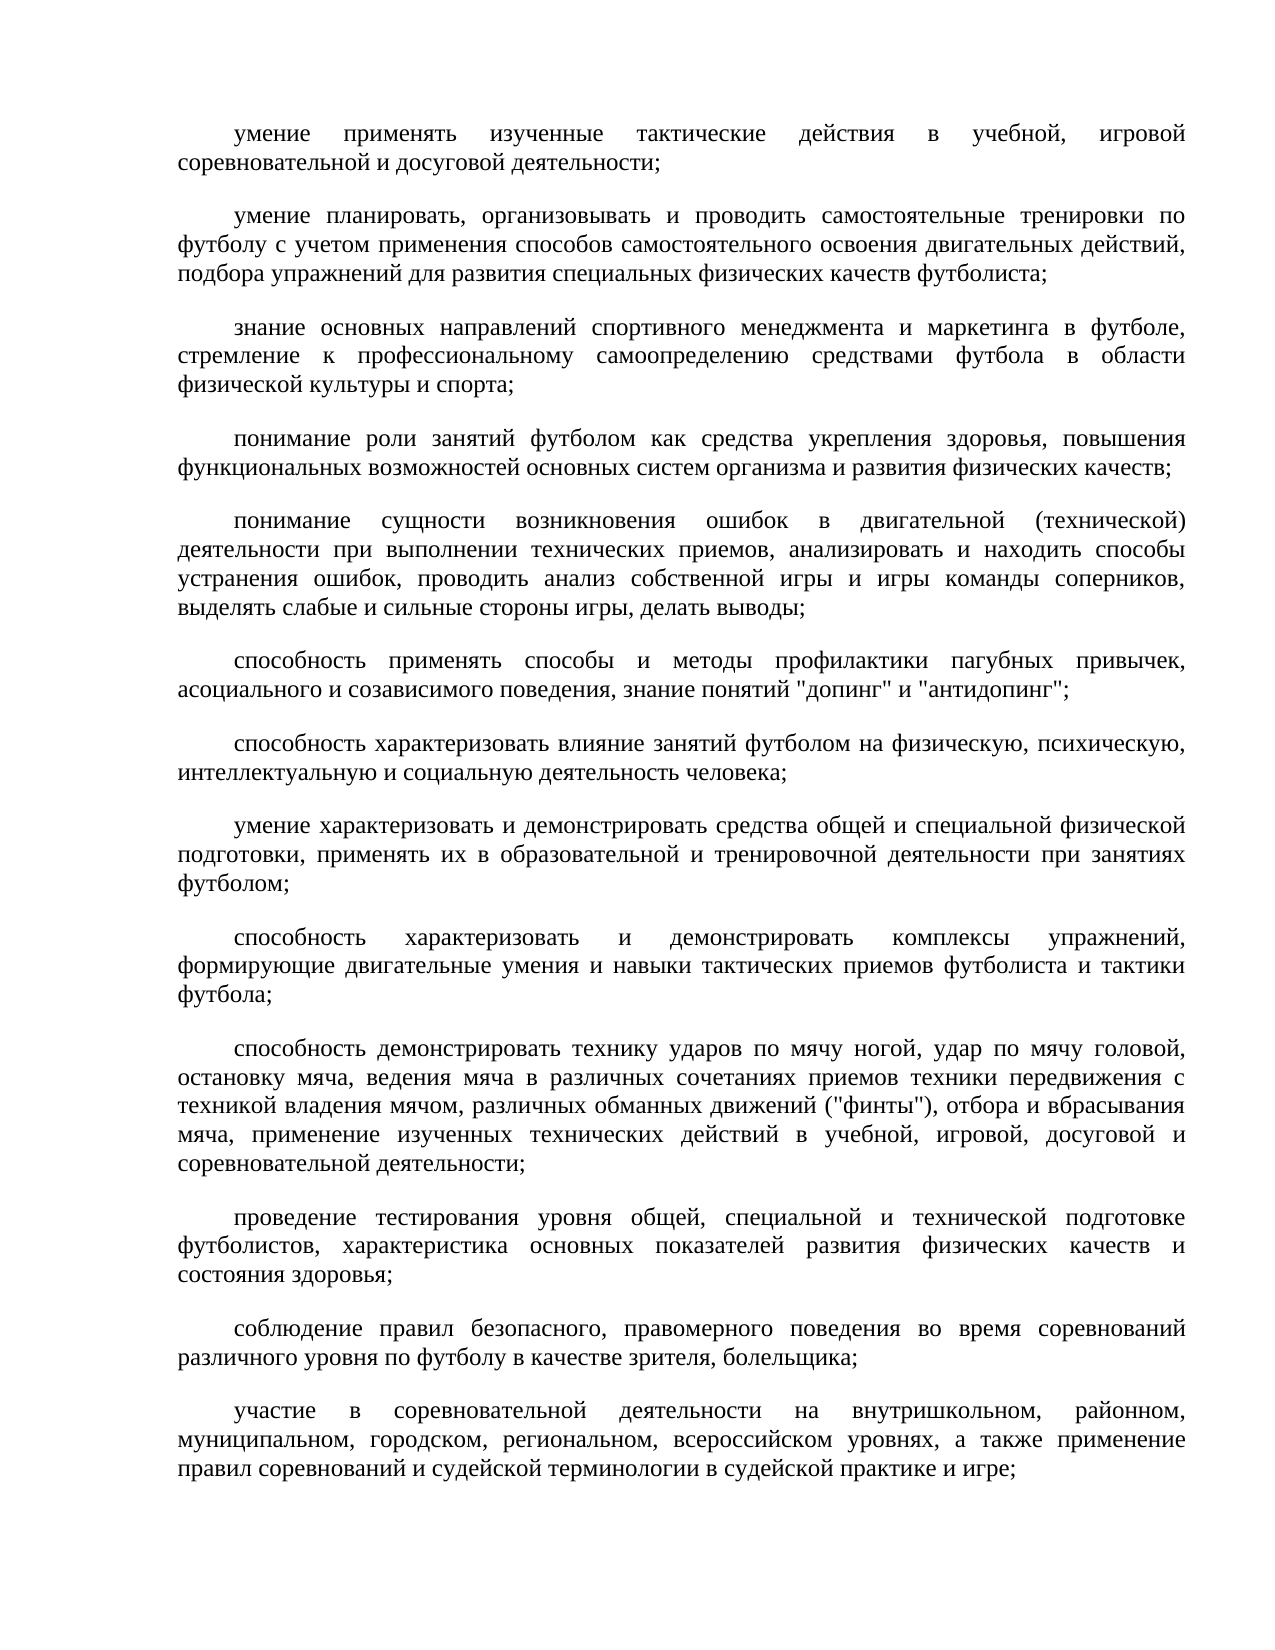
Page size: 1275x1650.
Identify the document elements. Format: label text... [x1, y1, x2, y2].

text способность характеризовать и демонстрировать комплексы упражнений, формирующие двигательные умения и навыки тактических приемов футболиста и тактики футбола; [177, 922, 1186, 1008]
text проведение тестирования уровня общей, специальной и технической подготовке футболистов, характеристика основных показателей развития физических качеств и состояния здоровья; [177, 1202, 1186, 1288]
text знание основных направлений спортивного менеджмента и маркетинга в футболе, стремление к профессиональному самоопределению средствами футбола в области физической культуры и спорта; [177, 312, 1186, 398]
text умение характеризовать и демонстрировать средства общей и специальной физической подготовки, применять их в образовательной и тренировочной деятельности при занятиях футболом; [177, 811, 1186, 897]
text понимание сущности возникновения ошибок в двигательной (технической) деятельности при выполнении технических приемов, анализировать и находить способы устранения ошибок, проводить анализ собственной игры и игры команды соперников, выделять слабые и сильные стороны игры, делать выводы; [177, 506, 1186, 621]
text умение планировать, организовывать и проводить самостоятельные тренировки по футболу с учетом применения способов самостоятельного освоения двигательных действий, подбора упражнений для развития специальных физических качеств футболиста; [177, 201, 1186, 287]
text участие в соревновательной деятельности на внутришкольном, районном, муниципальном, городском, региональном, всероссийском уровнях, а также применение правил соревнований и судейской терминологии в судейской практике и игре; [177, 1396, 1186, 1482]
text способность применять способы и методы профилактики пагубных привычек, асоциального и созависимого поведения, знание понятий "допинг" и "антидопинг"; [177, 646, 1186, 703]
text соблюдение правил безопасного, правомерного поведения во время соревнований различного уровня по футболу в качестве зрителя, болельщика; [177, 1313, 1186, 1371]
text способность характеризовать влияние занятий футболом на физическую, психическую, интеллектуальную и социальную деятельность человека; [177, 728, 1186, 786]
text понимание роли занятий футболом как средства укрепления здоровья, повышения функциональных возможностей основных систем организма и развития физических качеств; [177, 423, 1186, 481]
text способность демонстрировать технику ударов по мячу ногой, удар по мячу головой, остановку мяча, ведения мяча в различных сочетаниях приемов техники передвижения с техникой владения мячом, различных обманных движений ("финты"), отбора и вбрасывания мяча, применение изученных технических действий в учебной, игровой, досуговой и соревновательной деятельности; [177, 1033, 1186, 1177]
text умение применять изученные тактические действия в учебной, игровой соревновательной и досуговой деятельности; [177, 118, 1186, 176]
